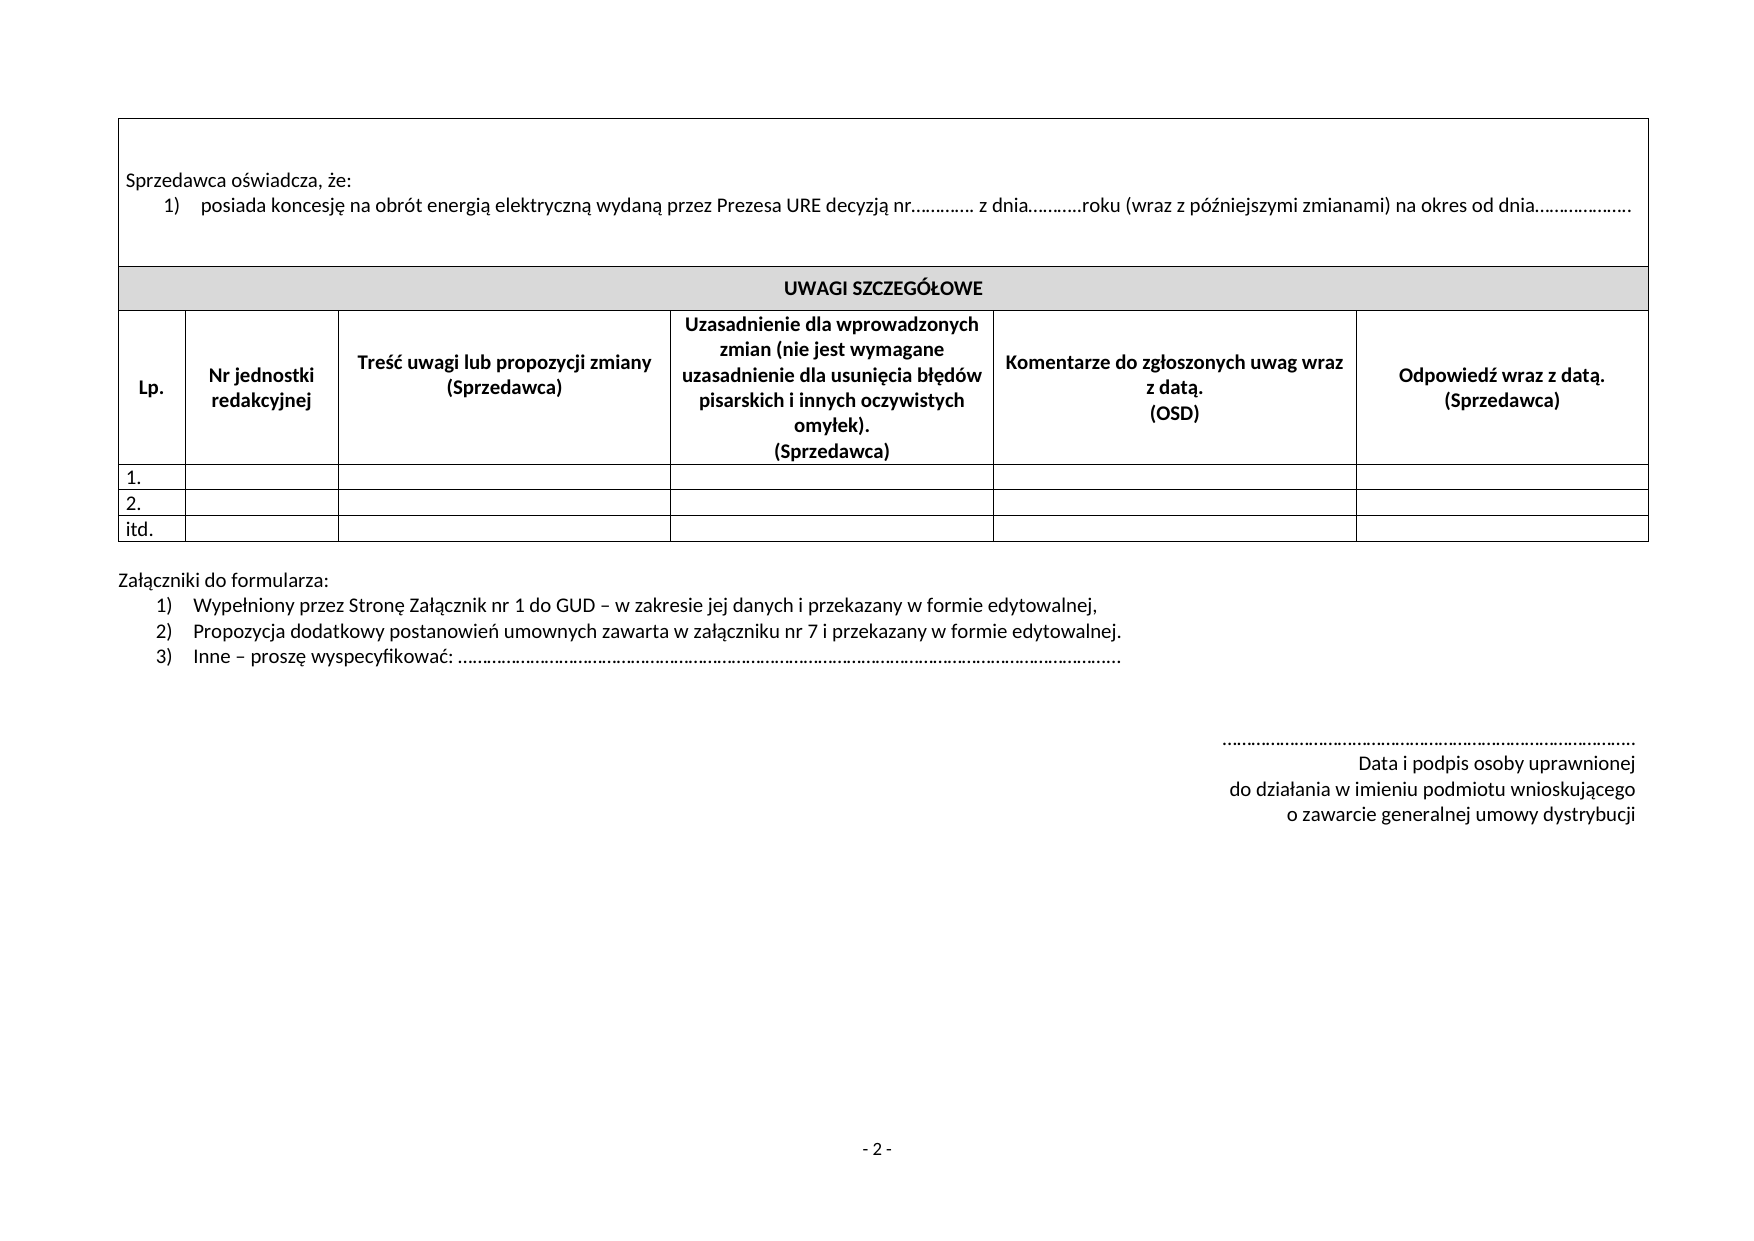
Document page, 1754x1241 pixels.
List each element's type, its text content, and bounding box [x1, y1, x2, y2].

text Data i podpis osoby uprawnionej [118, 750, 1636, 776]
table_cell [339, 516, 670, 541]
table_cell Odpowiedź wraz z datą. (Sprzedawca) [1357, 311, 1648, 463]
table_cell [994, 516, 1356, 541]
table_cell UWAGI SZCZEGÓŁOWE [119, 267, 1648, 310]
table_cell [994, 465, 1356, 489]
list Inne – proszę wyspecyfikować: ………………………………………………………………………………………………………………………... [156, 643, 1636, 669]
table_cell Lp. [119, 311, 185, 463]
table_cell Treść uwagi lub propozycji zmiany (Sprzedawca) [339, 311, 670, 463]
table_cell [1357, 516, 1648, 541]
text ………………………………………………………………………….. [118, 725, 1636, 750]
table_cell [671, 490, 993, 515]
table_cell 2. [119, 490, 185, 515]
table_cell [339, 465, 670, 489]
table_cell [186, 465, 338, 489]
table_cell [671, 516, 993, 541]
table_cell Nr jednostki redakcyjnej [186, 311, 338, 463]
table_cell itd. [119, 516, 185, 541]
list Propozycja dodatkowy postanowień umownych zawarta w załączniku nr 7 i przekazany w formie edytowalnej. [156, 618, 1636, 643]
table_cell [1357, 490, 1648, 515]
table_cell [994, 490, 1356, 515]
table_cell 1. [119, 465, 185, 489]
table_cell [339, 490, 670, 515]
table_cell [186, 516, 338, 541]
table_cell [186, 490, 338, 515]
list Wypełniony przez Stronę Załącznik nr 1 do GUD – w zakresie jej danych i przekazany w formie edytowalnej, [156, 593, 1636, 618]
text do działania w imieniu podmiotu wnioskującego [118, 776, 1636, 801]
table_cell [671, 465, 993, 489]
table_cell Uzasadnienie dla wprowadzonych zmian (nie jest wymagane uzasadnienie dla usunięcia błędów pisarskich i innych oczywistych omyłek). (Sprzedawca) [671, 311, 993, 463]
table_cell [1357, 465, 1648, 489]
table_cell Sprzedawca oświadcza, że: posiada koncesję na obrót energią elektryczną wydaną przez Prezesa URE decyzją nr…………. z dnia………..roku (wraz z późniejszymi zmianami) na okres od dnia……………….. [119, 119, 1648, 266]
text o zawarcie generalnej umowy dystrybucji [118, 801, 1636, 827]
text Załączniki do formularza: [118, 567, 1636, 593]
table_cell Komentarze do zgłoszonych uwag wraz z datą. (OSD) [994, 311, 1356, 463]
